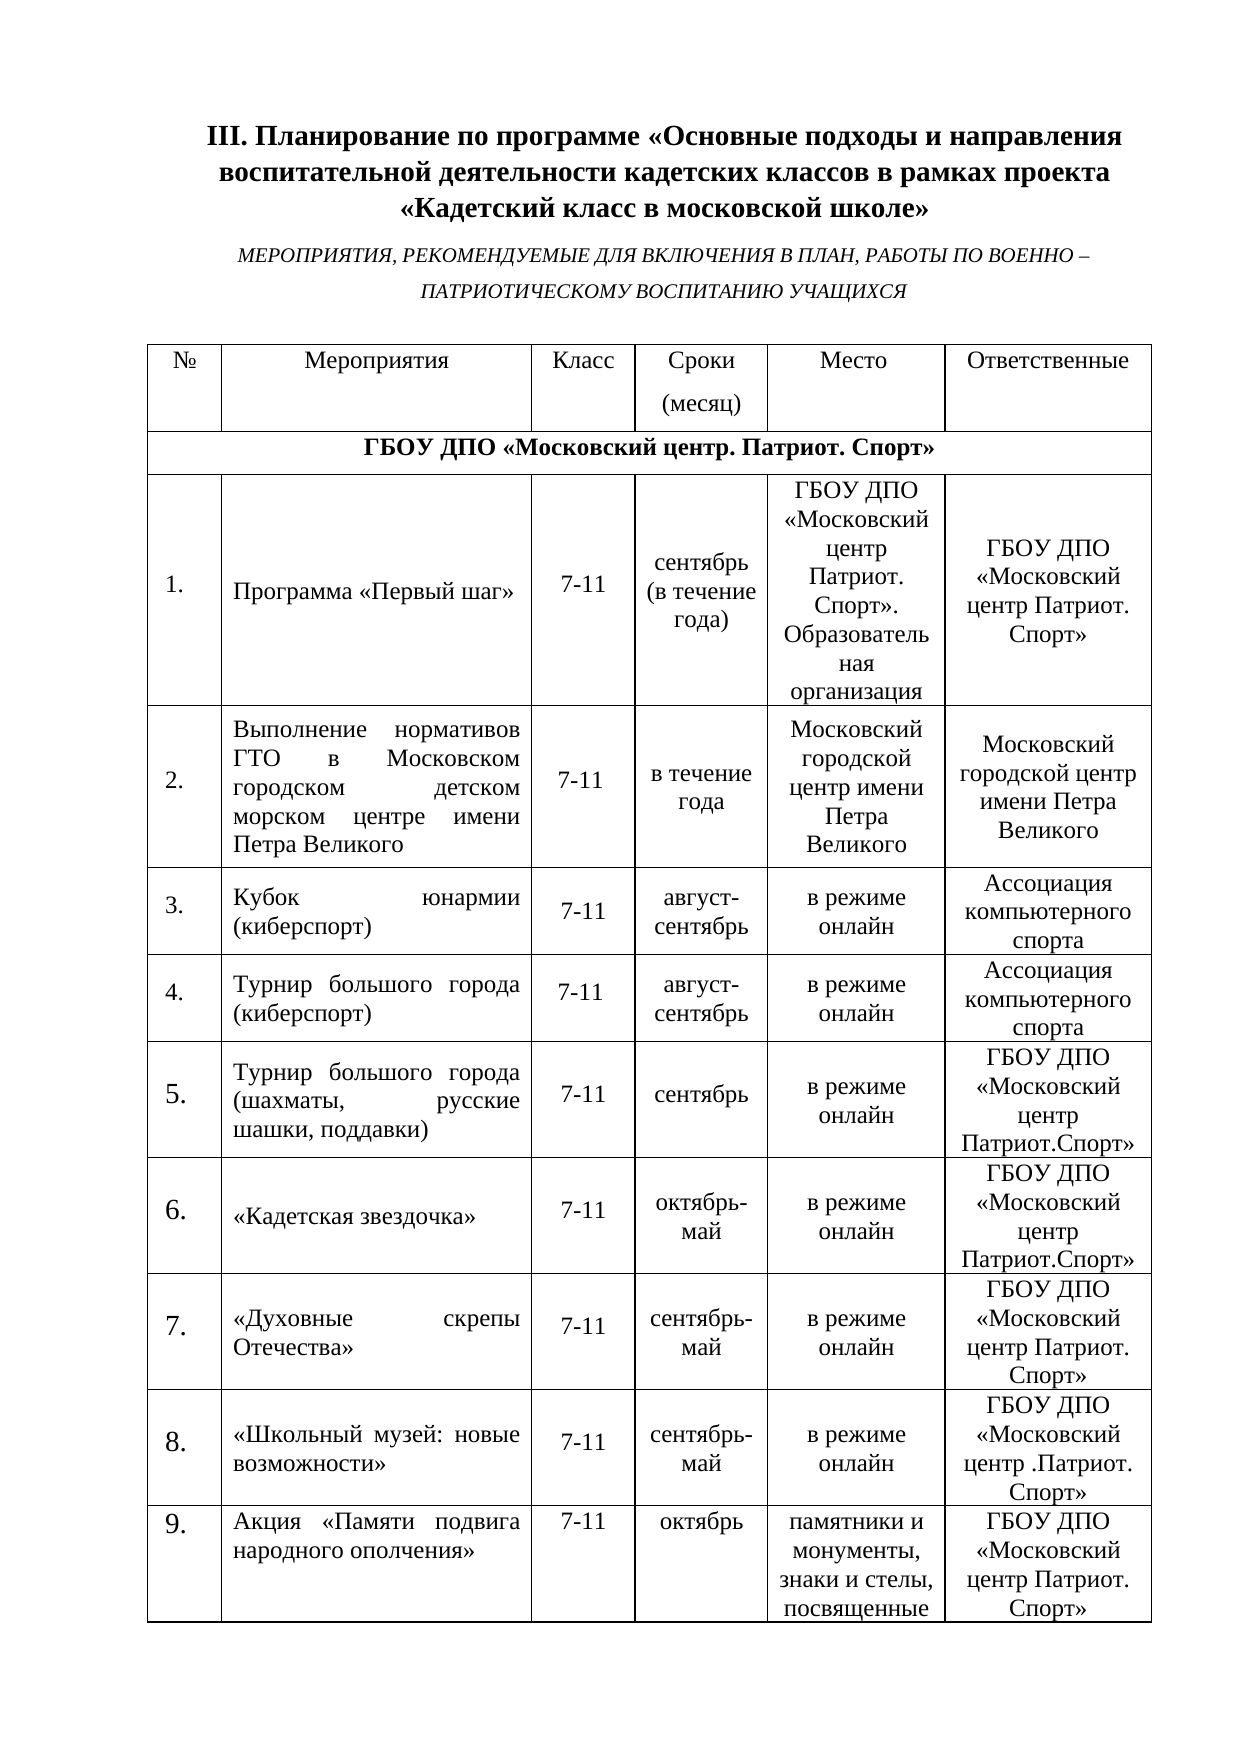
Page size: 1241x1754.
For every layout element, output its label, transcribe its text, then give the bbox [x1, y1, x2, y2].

table_cell в режиме онлайн [768, 1158, 944, 1273]
table_cell 7-11 [532, 955, 634, 1041]
table_cell ГБОУ ДПО «Московский центр. Патриот. Спорт» [148, 432, 1151, 474]
table_header Класс [532, 345, 634, 431]
table_header Сроки (месяц) [636, 345, 767, 431]
table_cell 7-11 [532, 1158, 634, 1273]
table_cell в режиме онлайн [768, 1390, 944, 1505]
table_cell Ассоциация компьютерного спорта [946, 955, 1151, 1041]
table_cell 9. [148, 1506, 221, 1621]
table_cell Московский городской центр имени Петра Великого [768, 706, 944, 867]
table_cell 7. [148, 1274, 221, 1389]
table_cell 1. [148, 475, 221, 705]
table_cell 7-11 [532, 1274, 634, 1389]
table_cell ГБОУ ДПО «Московский центр Патриот.Спорт» [946, 1042, 1151, 1157]
text III. Планирование по программе «Основные подходы и направления воспитательной деятельности кадетских классов в рамках проекта «Кадетский класс в московской школе» [177, 118, 1152, 224]
table_cell октябрь-май [636, 1158, 767, 1273]
table_cell 7-11 [532, 1506, 634, 1621]
table_cell ГБОУ ДПО «Московский центр Патриот.Спорт» [946, 1158, 1151, 1273]
table_cell 3. [148, 868, 221, 954]
table_cell «Кадетская звездочка» [222, 1158, 531, 1273]
table_cell «Школьный музей: новые возможности» [222, 1390, 531, 1505]
table_cell 4. [148, 955, 221, 1041]
table_cell 7-11 [532, 706, 634, 867]
table_header Место [768, 345, 944, 431]
table_cell 7-11 [532, 1390, 634, 1505]
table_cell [222, 1506, 531, 1621]
table_cell 5. [148, 1042, 221, 1157]
table_cell ГБОУ ДПО «Московский центр Патриот. Спорт» [946, 475, 1151, 705]
table_cell октябрь [636, 1506, 767, 1621]
table_cell август- сентябрь [636, 955, 767, 1041]
table_cell ГБОУ ДПО «Московский центр Патриот. Спорт» [946, 1274, 1151, 1389]
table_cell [946, 1506, 1151, 1621]
table_cell в течение года [636, 706, 767, 867]
table_cell сентябрь [636, 1042, 767, 1157]
table_cell 8. [148, 1390, 221, 1505]
table_cell 7-11 [532, 868, 634, 954]
table_cell ГБОУ ДПО «Московский центр .Патриот.Спорт» [946, 1390, 1151, 1505]
table_cell сентябрь-май [636, 1390, 767, 1505]
table_header Ответственные [946, 345, 1151, 431]
table_cell 7-11 [532, 1042, 634, 1157]
table_cell в режиме онлайн [768, 1274, 944, 1389]
table_cell 7-11 [532, 475, 634, 705]
table_cell «Духовные скрепы Отечества» [222, 1274, 531, 1389]
table_cell Выполнение нормативов ГТО в Московском городском детском морском центре имени Петра Великого [222, 706, 531, 867]
table_cell сентябрь-май [636, 1274, 767, 1389]
table_cell Кубок юнармии (киберспорт) [222, 868, 531, 954]
table_header Мероприятия [222, 345, 531, 431]
table_cell сентябрь (в течение года) [636, 475, 767, 705]
table_cell в режиме онлайн [768, 868, 944, 954]
table_cell август- сентябрь [636, 868, 767, 954]
text МЕРОПРИЯТИЯ, РЕКОМЕНДУЕМЫЕ ДЛЯ ВКЛЮЧЕНИЯ В ПЛАН, РАБОТЫ ПО ВОЕННО – ПАТРИОТИЧЕСКОМУ ВОСПИТАНИЮ УЧАЩИХСЯ [183, 243, 1146, 303]
table_cell ГБОУ ДПО «Московский центр Патриот. Спорт». Образовательная организация [768, 475, 944, 705]
table_cell Московский городской центр имени Петра Великого [946, 706, 1151, 867]
table_cell Турнир большого города (киберспорт) [222, 955, 531, 1041]
table_cell 6. [148, 1158, 221, 1273]
table_cell Ассоциация компьютерного спорта [946, 868, 1151, 954]
table_cell в режиме онлайн [768, 1042, 944, 1157]
table_cell 2. [148, 706, 221, 867]
table_cell в режиме онлайн [768, 955, 944, 1041]
table_cell Турнир большого города (шахматы, русские шашки, поддавки) [222, 1042, 531, 1157]
table_header № [148, 345, 221, 431]
table_cell Программа «Первый шаг» [222, 475, 531, 705]
